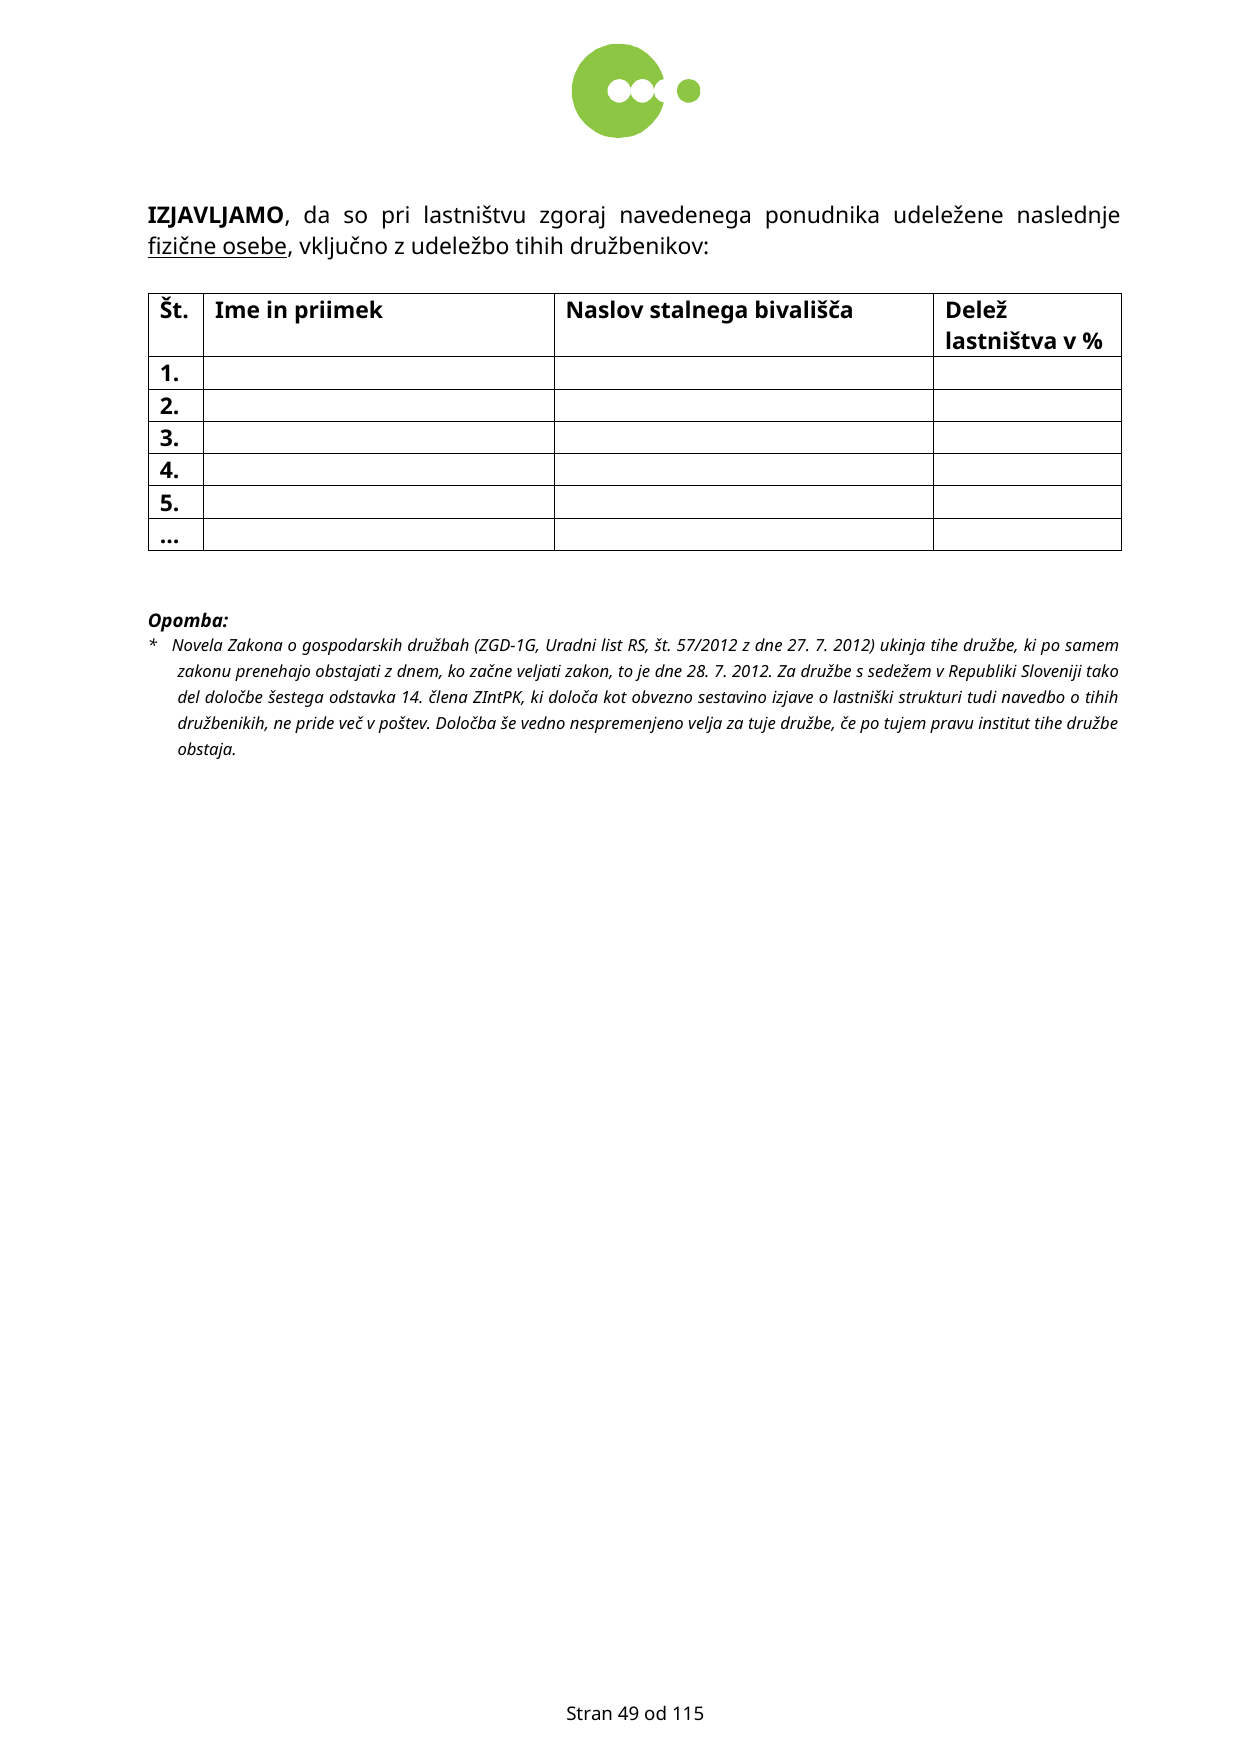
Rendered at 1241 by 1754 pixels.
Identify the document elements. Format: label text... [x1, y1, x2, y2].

text IZJAVLJAMO, da so pri lastništvu zgoraj navedenega ponudnika udeležene naslednje fizične osebe, vključno z udeležbo tihih družbenikov: [148, 199, 1122, 261]
table_cell [934, 454, 1121, 485]
table_cell [204, 486, 554, 518]
table_cell 5. [149, 486, 203, 518]
text * Novela Zakona o gospodarskih družbah (ZGD-1G, Uradni list RS, št. 57/2012 z dne 27. 7. 2012) ukinja tihe družbe, ki po samem zakonu prenehajo obstajati z dnem, ko začne veljati zakon, to je dne 28. 7. 2012. Za družbe s sedežem v Republiki Sloveniji tako del določbe šestega odstavka 14. člena ZIntPK, ki določa kot obvezno sestavino izjave o lastniški strukturi tudi navedbo o tihih družbenikih, ne pride več v poštev. Določba še vedno nespremenjeno velja za tuje družbe, če po tujem pravu institut tihe družbe obstaja. [148, 633, 1122, 760]
table_cell … [149, 519, 203, 550]
table_cell 1. [149, 357, 203, 388]
table_cell [555, 357, 933, 388]
table_cell [934, 519, 1121, 550]
table_cell 4. [149, 454, 203, 485]
table_cell [204, 454, 554, 485]
table_cell [204, 422, 554, 453]
table_cell [204, 519, 554, 550]
text Opomba: [148, 608, 1122, 633]
table_cell [204, 357, 554, 388]
table_header Naslov stalnega bivališča [555, 294, 933, 356]
table_cell [204, 390, 554, 421]
table_cell [555, 454, 933, 485]
table_cell [555, 422, 933, 453]
table_cell [934, 390, 1121, 421]
table_cell [934, 357, 1121, 388]
table_cell [555, 486, 933, 518]
table_cell [555, 390, 933, 421]
table_cell [555, 519, 933, 550]
table_header Ime in priimek [204, 294, 554, 356]
table_cell 3. [149, 422, 203, 453]
table_cell [934, 422, 1121, 453]
table_cell 2. [149, 390, 203, 421]
table_cell [934, 486, 1121, 518]
table_header Delež lastništva v % [934, 294, 1121, 356]
table_header Št. [149, 294, 203, 356]
